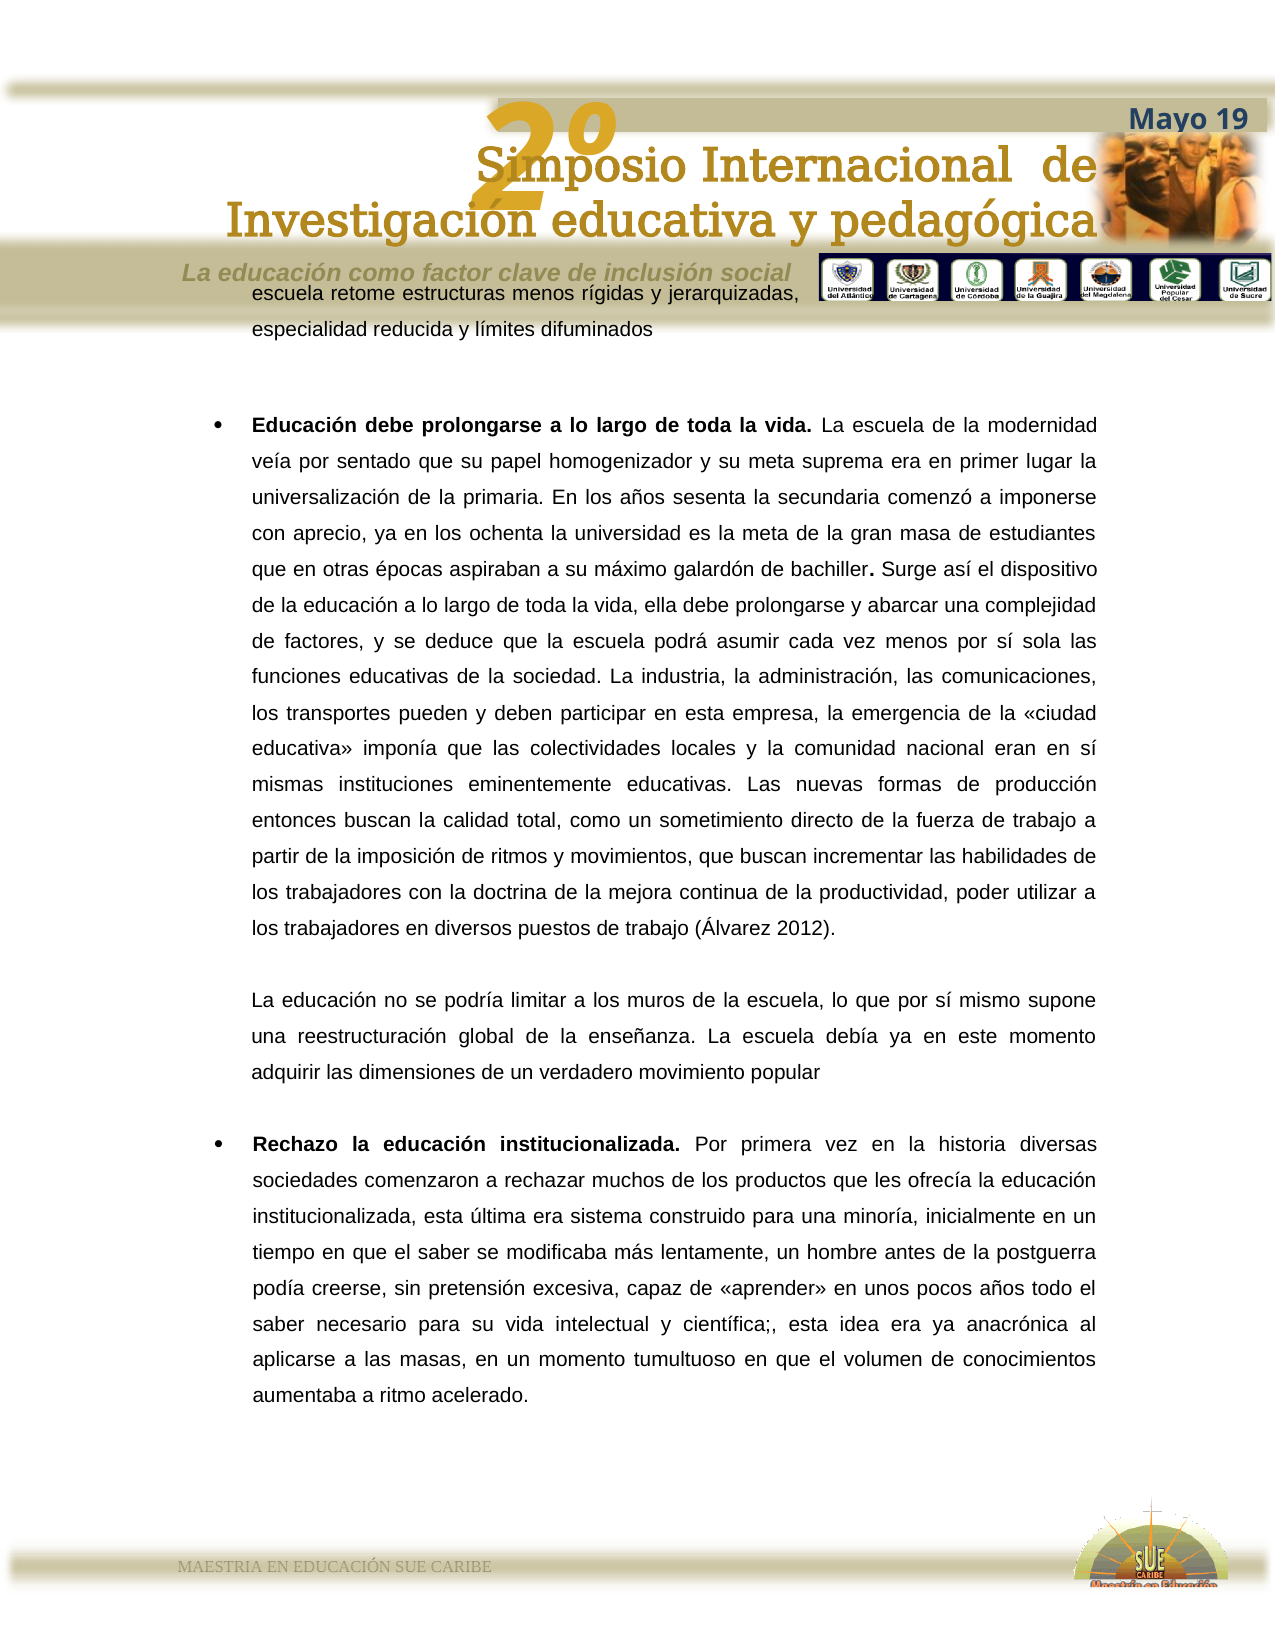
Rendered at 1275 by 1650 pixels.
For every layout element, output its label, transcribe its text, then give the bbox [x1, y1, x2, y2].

picture [1114, 143, 1239, 233]
text La educación no se podría limitar a los muros de la escuela, lo que por sí mismo supone una reestructuración global de la enseñanza. La escuela debía ya en este momento adquirir las dimensiones de un verdadero movimiento popular [251, 988, 1098, 1084]
picture [0, 1495, 1271, 1596]
picture [818, 253, 1271, 301]
list Rechazo la educación institucionalizada. Por primera vez en la historia diversas sociedades comenzaron a rechazar muchos de los productos que les ofrecía la educación institucionalizada, esta última era sistema construido para una minoría, inicialmente en un tiempo en que el saber se modificaba más lentamente, un hombre antes de la postguerra podía creerse, sin pretensión excesiva, capaz de «aprender» en unos pocos años todo el saber necesario para su vida intelectual y científica;, esta idea era ya anacrónica al aplicarse a las masas, en un momento tumultuoso en que el volumen de conocimientos aumentaba a ritmo acelerado. [215, 1132, 1098, 1407]
list Educación debe prolongarse a lo largo de toda la vida. La escuela de la modernidad veía por sentado que su papel homogenizador y su meta suprema era en primer lugar la universalización de la primaria. En los años sesenta la secundaria comenzó a imponerse con aprecio, ya en los ochenta la universidad es la meta de la gran masa de estudiantes que en otras épocas aspiraban a su máximo galardón de bachiller. Surge así el dispositivo de la educación a lo largo de toda la vida, ella debe prolongarse y abarcar una complejidad de factores, y se deduce que la escuela podrá asumir cada vez menos por sí sola las funciones educativas de la sociedad. La industria, la administración, las comunicaciones, los transportes pueden y deben participar en esta empresa, la emergencia de la «ciudad educativa» imponía que las colectividades locales y la comunidad nacional eran en sí mismas instituciones eminentemente educativas. Las nuevas formas de producción entonces buscan la calidad total, como un sometimiento directo de la fuerza de trabajo a partir de la imposición de ritmos y movimientos, que buscan incrementar las habilidades de los trabajadores con la doctrina de la mejora continua de la productividad, poder utilizar a los trabajadores en diversos puestos de trabajo (Álvarez 2012). [214, 413, 1098, 940]
